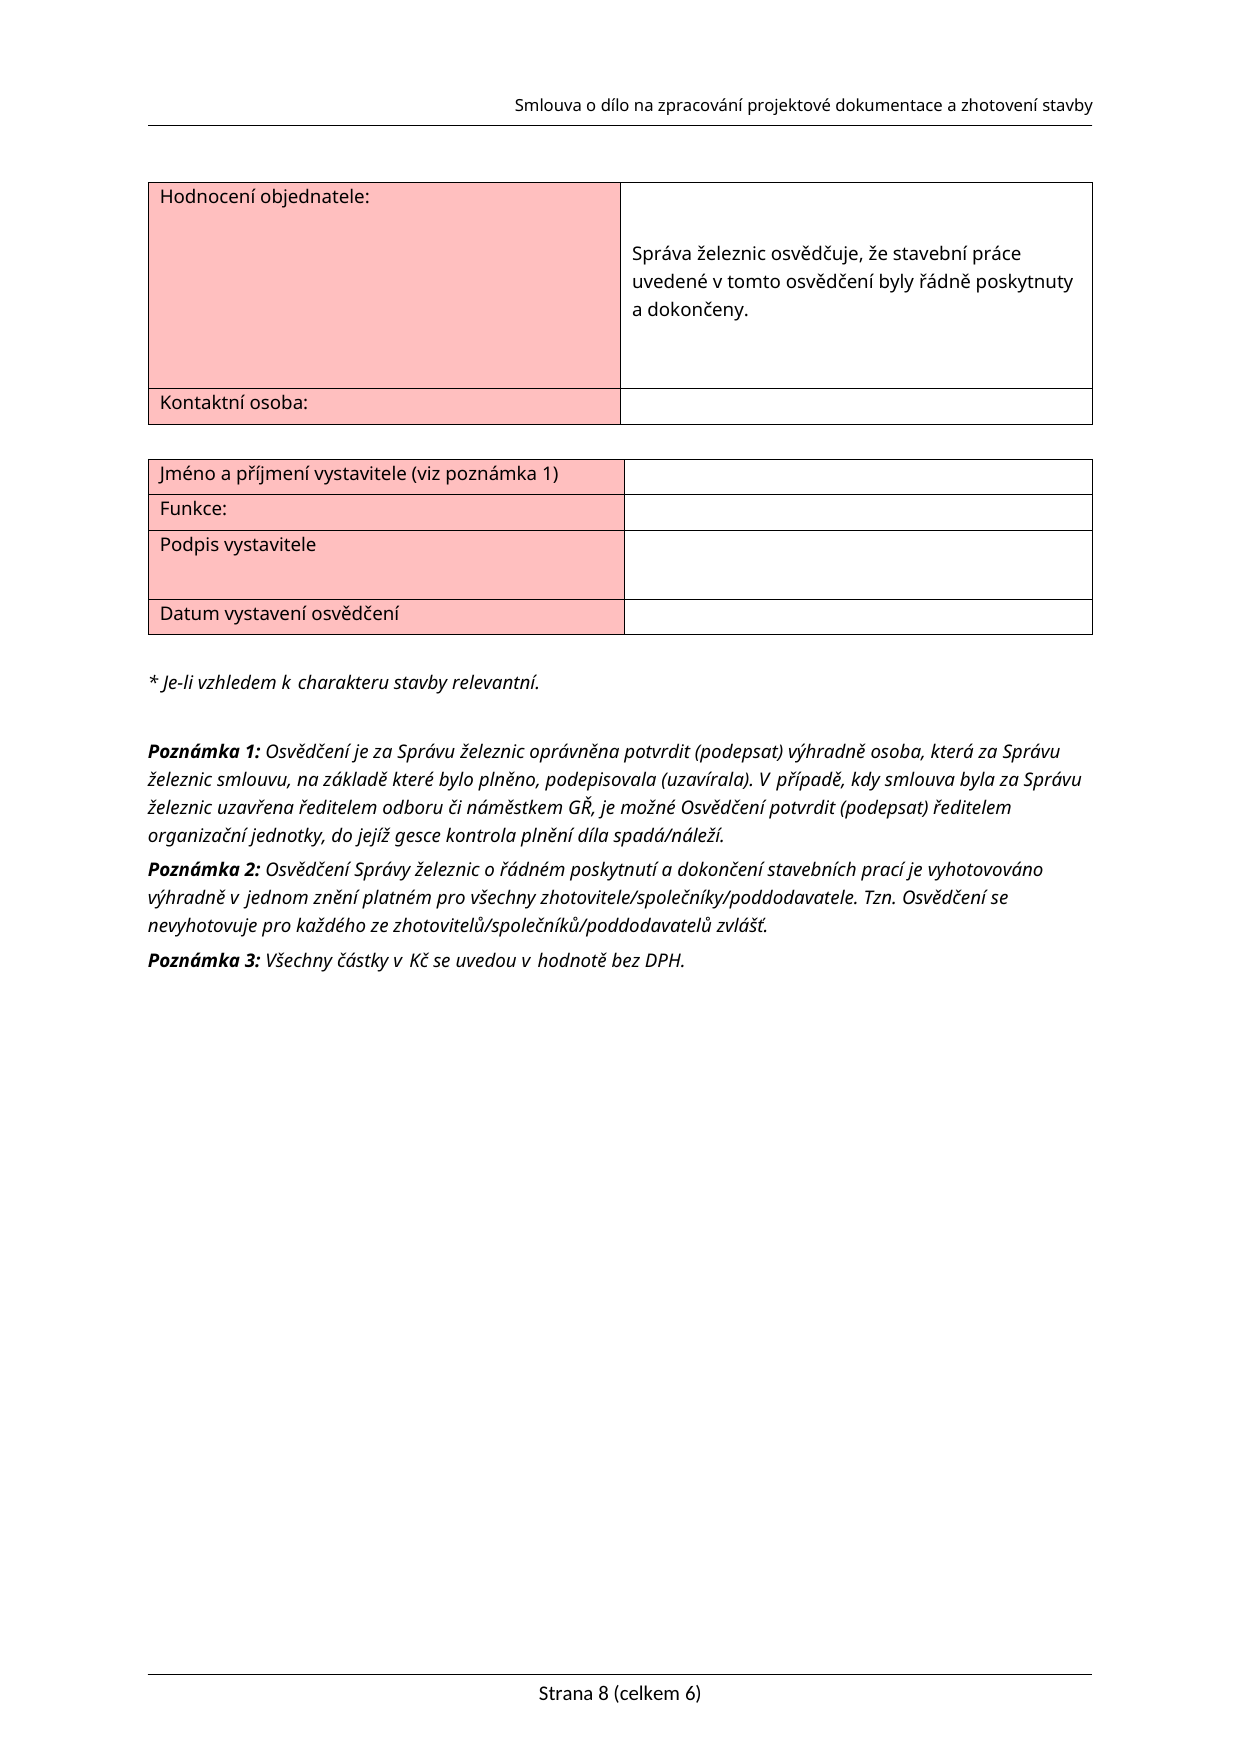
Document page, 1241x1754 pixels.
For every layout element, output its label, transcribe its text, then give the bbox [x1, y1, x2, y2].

text Poznámka 1: Osvědčení je za Správu železnic oprávněna potvrdit (podepsat) výhradně osoba, která za Správu železnic smlouvu, na základě které bylo plněno, podepisovala (uzavírala). V případě, kdy smlouva byla za Správu železnic uzavřena ředitelem odboru či náměstkem GŘ, je možné Osvědčení potvrdit (podepsat) ředitelem organizační jednotky, do jejíž gesce kontrola plnění díla spadá/náleží. [148, 738, 1092, 848]
table_cell [621, 389, 1092, 424]
text Poznámka 2: Osvědčení Správy železnic o řádném poskytnutí a dokončení stavebních prací je vyhotovováno výhradně v jednom znění platném pro všechny zhotovitele/společníky/poddodavatele. Tzn. Osvědčení se nevyhotovuje pro každého ze zhotovitelů/společníků/poddodavatelů zvlášť. [148, 857, 1092, 938]
table_cell Kontaktní osoba: [149, 389, 620, 424]
table_cell [625, 531, 1092, 599]
table_cell [625, 495, 1092, 530]
text Poznámka 3: Všechny částky v Kč se uvedou v hodnotě bez DPH. [148, 947, 1092, 972]
table_header [625, 460, 1092, 494]
table_header Jméno a příjmení vystavitele (viz poznámka 1) [149, 460, 624, 494]
text * Je-li vzhledem k charakteru stavby relevantní. [148, 670, 1092, 695]
table_header Správa železnic osvědčuje, že stavební práce uvedené v tomto osvědčení byly řádně poskytnuty a dokončeny. [621, 183, 1092, 388]
table_cell [625, 600, 1092, 634]
table_cell Datum vystavení osvědčení [149, 600, 624, 634]
table_cell Funkce: [149, 495, 624, 530]
table_cell Podpis vystavitele [149, 531, 624, 599]
table_header Hodnocení objednatele: [149, 183, 620, 388]
